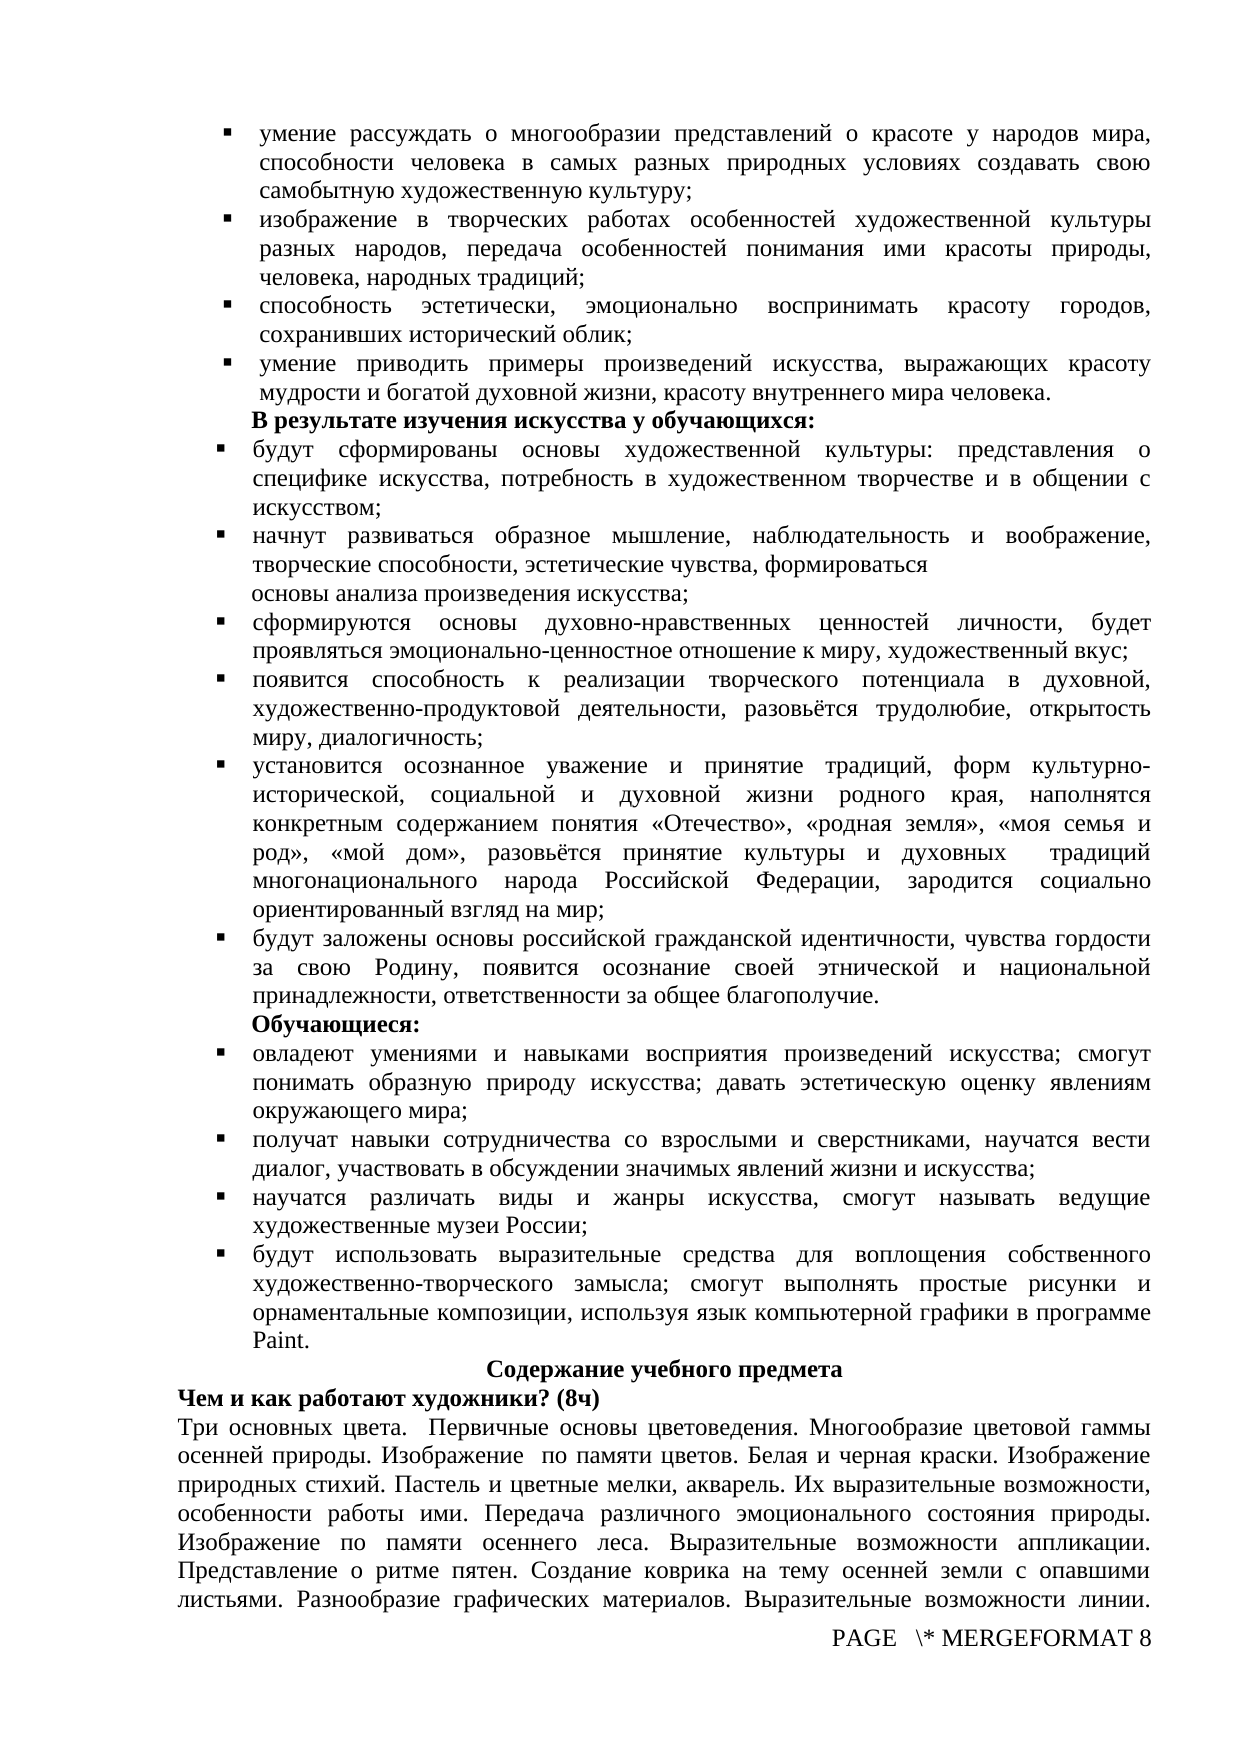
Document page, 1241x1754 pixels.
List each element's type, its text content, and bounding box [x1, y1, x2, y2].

list установится осознанное уважение и принятие традиций, форм культурно-исторической, социальной и духовной жизни родного края, наполнятся конкретным содержанием понятия «Отечество», «родная земля», «моя семья и род», «мой дом», разовьётся принятие культуры и духовных традиций многонационального народа Российской Федерации, зародится социально ориентированный взгляд на мир; [215, 751, 1152, 923]
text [177, 1412, 1152, 1613]
list будут использовать выразительные средства для воплощения собственного художественно-творческого замысла; смогут выполнять простые рисунки и орнаментальные композиции, используя язык компьютерной графики в программе Paint. [215, 1239, 1152, 1354]
list начнут развиваться образное мышление, наблюдательность и воображение, творческие способности, эстетические чувства, формироваться [215, 521, 1152, 578]
text основы анализа произведения искусства; [177, 578, 1152, 607]
list научатся различать виды и жанры искусства, смогут называть ведущие художественные музеи России; [215, 1182, 1152, 1239]
list изображение в творческих работах особенностей художественной культуры разных народов, передача особенностей понимания ими красоты природы, человека, народных традиций; [222, 204, 1152, 291]
list появится способность к реализации творческого потенциала в духовной, художественно-продуктовой деятельности, разовьётся трудолюбие, открытость миру, диалогичность; [215, 664, 1152, 751]
text Содержание учебного предмета [177, 1354, 1152, 1383]
list будут заложены основы российской гражданской идентичности, чувства гордости за свою Родину, появится осознание своей этнической и национальной принадлежности, ответственности за общее благополучие. [215, 923, 1152, 1009]
list способность эстетически, эмоционально воспринимать красоту городов, сохранивших исторический облик; [222, 291, 1152, 348]
text Обучающиеся: [177, 1009, 1152, 1038]
list будут сформированы основы художественной культуры: представления о специфике искусства, потребность в художественном творчестве и в общении с искусством; [215, 434, 1152, 521]
list умение приводить примеры произведений искусства, выражающих красоту мудрости и богатой духовной жизни, красоту внутреннего мира человека. [222, 348, 1152, 406]
text Чем и как работают художники? (8ч) [177, 1383, 1152, 1412]
list овладеют умениями и навыками восприятия произведений искусства; смогут понимать образную природу искусства; давать эстетическую оценку явлениям окружающего мира; [215, 1038, 1152, 1124]
list получат навыки сотрудничества со взрослыми и сверстниками, научатся вести диалог, участвовать в обсуждении значимых явлений жизни и искусства; [215, 1124, 1152, 1182]
list умение рассуждать о многообразии представлений о красоте у народов мира, способности человека в самых разных природных условиях создавать свою самобытную художественную культуру; [222, 118, 1152, 204]
text В результате изучения искусства у обучающихся: [177, 406, 1152, 434]
list сформируются основы духовно-нравственных ценностей личности, будет проявляться эмоционально-ценностное отношение к миру, художественный вкус; [215, 607, 1152, 664]
